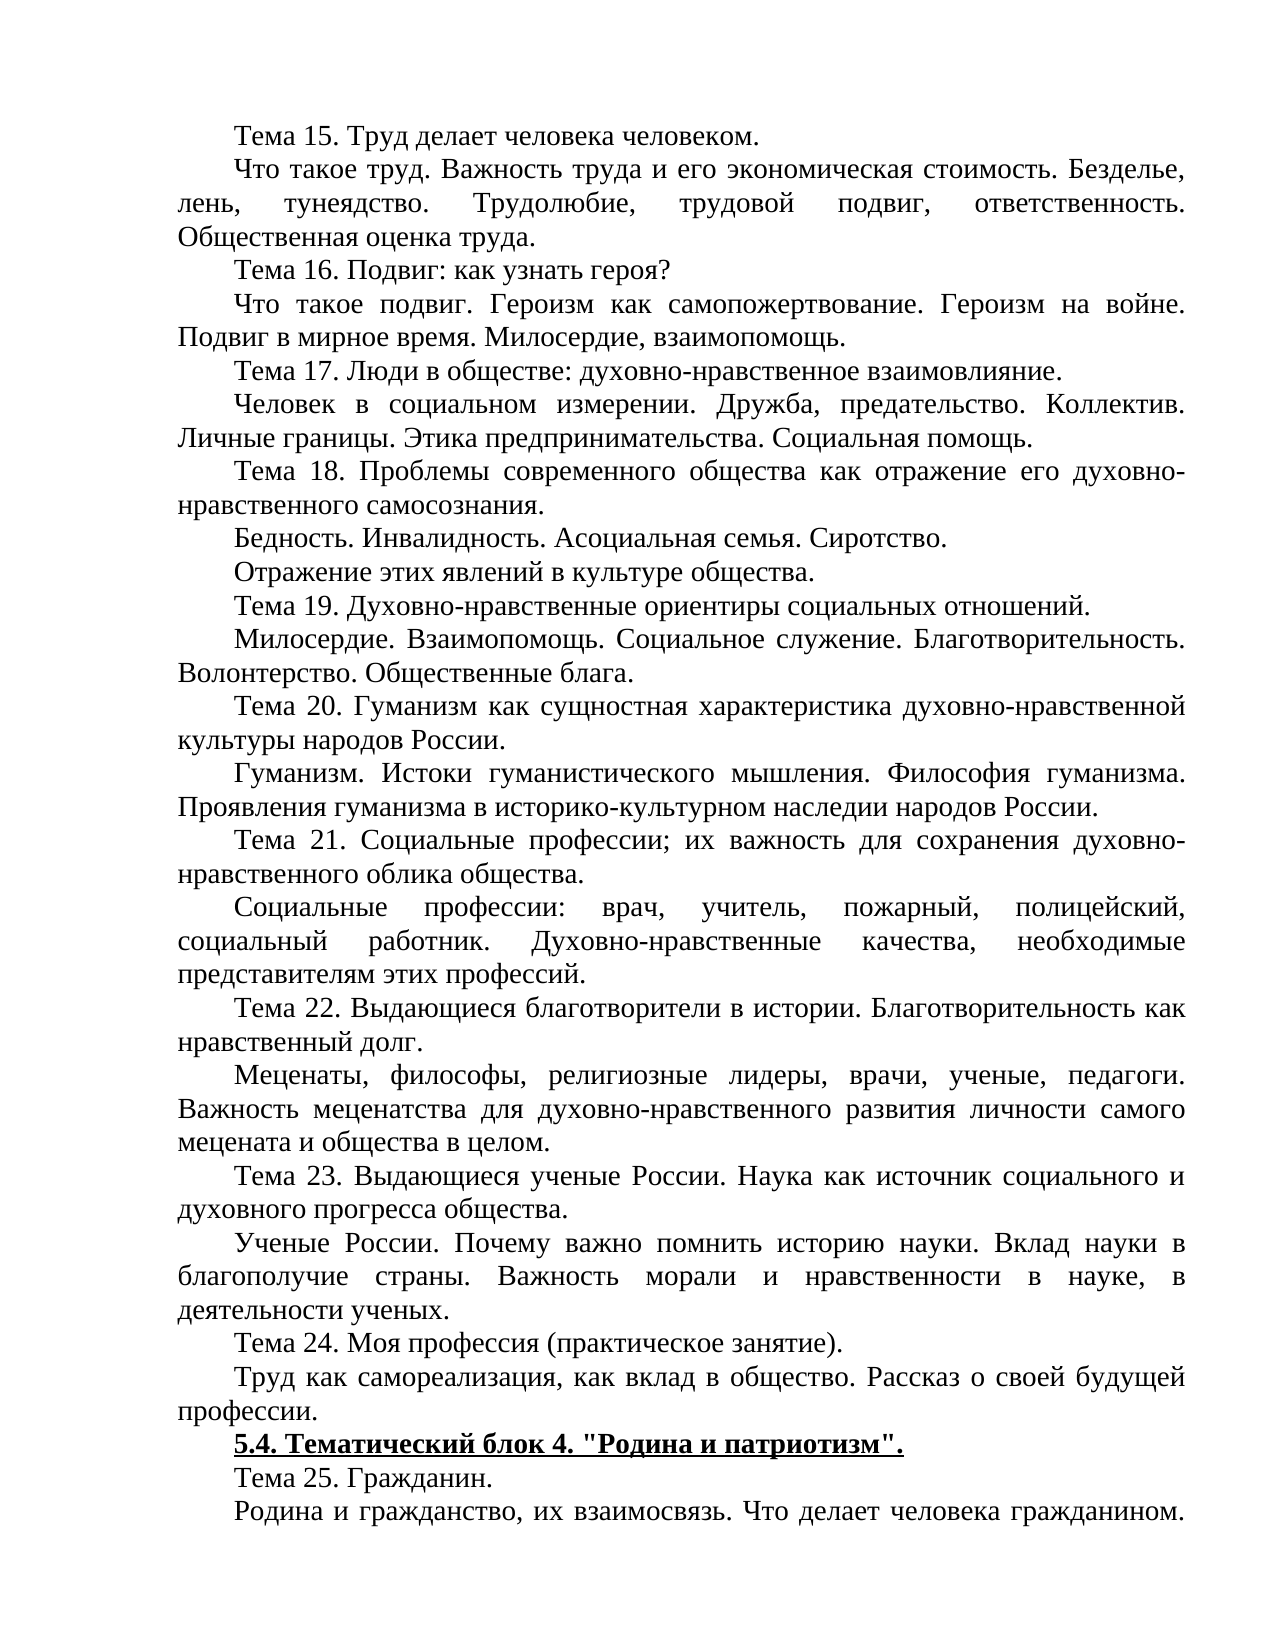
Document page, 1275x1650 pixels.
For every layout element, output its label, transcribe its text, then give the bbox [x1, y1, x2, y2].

text Бедность. Инвалидность. Асоциальная семья. Сиротство. [177, 521, 1186, 554]
text Гуманизм. Истоки гуманистического мышления. Философия гуманизма. Проявления гуманизма в историко-культурном наследии народов России. [177, 755, 1186, 822]
text Тема 19. Духовно-нравственные ориентиры социальных отношений. [177, 588, 1186, 621]
text Тема 22. Выдающиеся благотворители в истории. Благотворительность как нравственный долг. [177, 990, 1186, 1057]
text Тема 15. Труд делает человека человеком. [177, 118, 1186, 152]
text Милосердие. Взаимопомощь. Социальное служение. Благотворительность. Волонтерство. Общественные блага. [177, 621, 1186, 688]
text Тема 17. Люди в обществе: духовно-нравственное взаимовлияние. [177, 353, 1186, 386]
text Тема 24. Моя профессия (практическое занятие). [177, 1326, 1186, 1359]
text Тема 23. Выдающиеся ученые России. Наука как источник социального и духовного прогресса общества. [177, 1158, 1186, 1225]
text 5.4. Тематический блок 4. "Родина и патриотизм". [177, 1426, 1186, 1460]
text Тема 20. Гуманизм как сущностная характеристика духовно-нравственной культуры народов России. [177, 688, 1186, 755]
text Отражение этих явлений в культуре общества. [177, 554, 1186, 588]
text Труд как самореализация, как вклад в общество. Рассказ о своей будущей профессии. [177, 1359, 1186, 1426]
text Что такое труд. Важность труда и его экономическая стоимость. Безделье, лень, тунеядство. Трудолюбие, трудовой подвиг, ответственность. Общественная оценка труда. [177, 152, 1186, 252]
text Тема 18. Проблемы современного общества как отражение его духовно-нравственного самосознания. [177, 453, 1186, 521]
text Меценаты, философы, религиозные лидеры, врачи, ученые, педагоги. Важность меценатства для духовно-нравственного развития личности самого мецената и общества в целом. [177, 1057, 1186, 1158]
text Что такое подвиг. Героизм как самопожертвование. Героизм на войне. Подвиг в мирное время. Милосердие, взаимопомощь. [177, 286, 1186, 353]
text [177, 1493, 1186, 1527]
text Тема 16. Подвиг: как узнать героя? [177, 252, 1186, 286]
text Социальные профессии: врач, учитель, пожарный, полицейский, социальный работник. Духовно-нравственные качества, необходимые представителям этих профессий. [177, 889, 1186, 990]
text Человек в социальном измерении. Дружба, предательство. Коллектив. Личные границы. Этика предпринимательства. Социальная помощь. [177, 386, 1186, 453]
text Ученые России. Почему важно помнить историю науки. Вклад науки в благополучие страны. Важность морали и нравственности в науке, в деятельности ученых. [177, 1225, 1186, 1326]
text Тема 25. Гражданин. [177, 1460, 1186, 1493]
text Тема 21. Социальные профессии; их важность для сохранения духовно-нравственного облика общества. [177, 822, 1186, 889]
